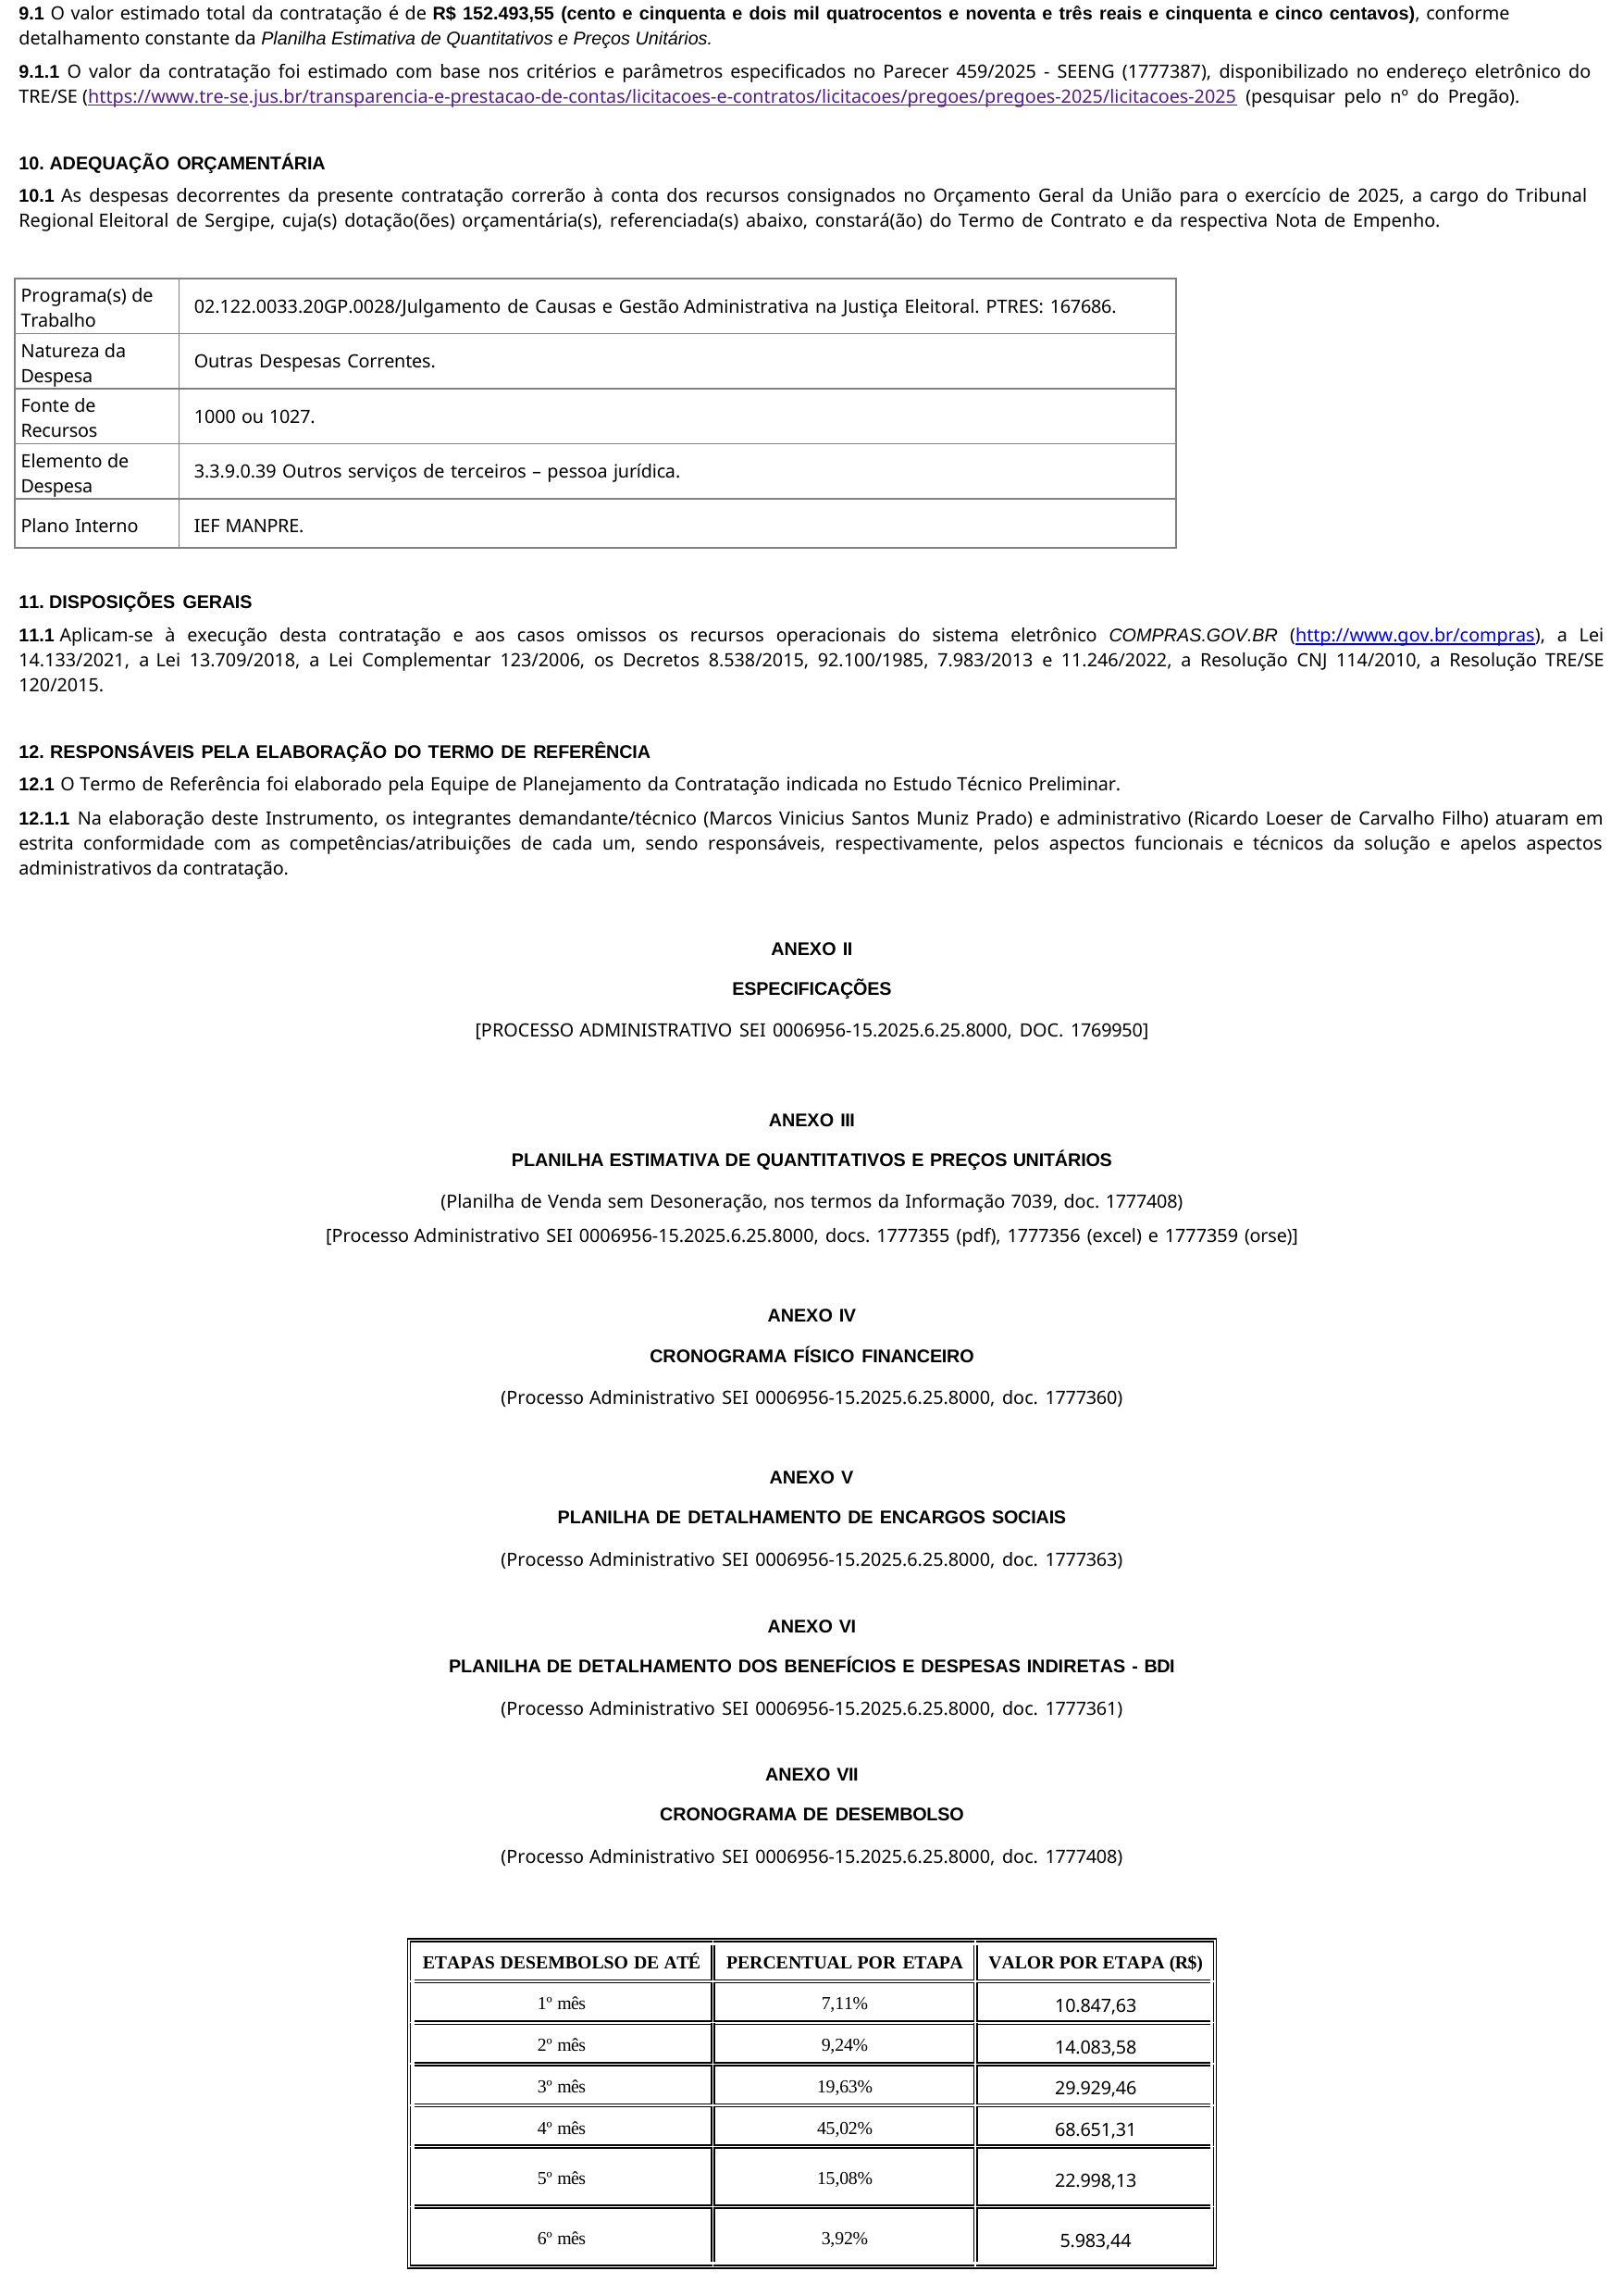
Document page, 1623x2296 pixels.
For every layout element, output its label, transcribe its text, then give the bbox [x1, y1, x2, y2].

text (Processo Administrativo SEI 0006956-15.2025.6.25.8000, doc. 1777361) [1, 1695, 1623, 1720]
text ESPECIFICAÇÕES [1, 977, 1623, 999]
subtitle RESPONSÁVEIS PELA ELABORAÇÃO DO TERMO DE REFERÊNCIA [19, 741, 1623, 762]
list As despesas decorrentes da presente contratação correrão à conta dos recursos consignados no Orçamento Geral da União para o exercício de 2025, a cargo do Tribunal Regional Eleitoral de Sergipe, cuja(s) dotação(ões) orçamentária(s), referenciada(s) abaixo, constará(ão) do Termo de Contrato e da respectiva Nota de Empenho. [19, 182, 1604, 232]
subtitle ANEXO IV [1, 1305, 1623, 1326]
text (Processo Administrativo SEI 0006956-15.2025.6.25.8000, doc. 1777408) [1, 1843, 1623, 1868]
table_cell Elemento de Despesa [16, 444, 179, 498]
list O Termo de Referência foi elaborado pela Equipe de Planejamento da Contratação indicada no Estudo Técnico Preliminar. [19, 771, 1623, 796]
table_cell 15,08% [715, 2149, 973, 2204]
table_cell 10.847,63 [975, 1980, 1215, 2020]
table_cell 45,02% [715, 2107, 973, 2144]
table_header Programa(s) de Trabalho [16, 279, 179, 332]
text CRONOGRAMA FÍSICO FINANCEIRO [1, 1345, 1623, 1366]
text PLANILHA ESTIMATIVA DE QUANTITATIVOS E PREÇOS UNITÁRIOS [1, 1148, 1623, 1170]
subtitle ANEXO V [1, 1467, 1623, 1488]
table_header VALOR POR ETAPA (R$) [975, 1940, 1215, 1979]
subtitle ANEXO II [1, 937, 1623, 959]
table_cell 68.651,31 [975, 2104, 1215, 2144]
subtitle DISPOSIÇÕES GERAIS [19, 591, 1623, 613]
list Aplicam-se à execução desta contratação e aos casos omissos os recursos operacionais do sistema eletrônico COMPRAS.GOV.BR (http://www.gov.br/compras), a Lei 14.133/2021, a Lei 13.709/2018, a Lei Complementar 123/2006, os Decretos 8.538/2015, 92.100/1985, 7.983/2013 e 11.246/2022, a Resolução CNJ 114/2010, a Resolução TRE/SE 120/2015. [19, 622, 1604, 697]
table_cell 3º mês [409, 2062, 712, 2104]
table_cell 3,92% [712, 2204, 975, 2265]
table_cell 1º mês [409, 1980, 712, 2020]
table_cell Outras Despesas Correntes. [180, 334, 1175, 388]
subtitle ANEXO VII [1, 1764, 1623, 1785]
table_cell IEF MANPRE. [180, 500, 1175, 547]
table_cell Fonte de Recursos [16, 390, 179, 443]
table_header ETAPAS DESEMBOLSO DE ATÉ [411, 1942, 712, 1979]
table_cell 6º mês [409, 2204, 712, 2265]
table_header 02.122.0033.20GP.0028/Julgamento de Causas e Gestão Administrativa na Justiça Eleitoral. PTRES: 167686. [180, 279, 1175, 332]
subtitle ANEXO VI [1, 1616, 1623, 1636]
text [Processo Administrativo SEI 0006956-15.2025.6.25.8000, docs. 1777355 (pdf), 1777356 (excel) e 1777359 (orse)] [1, 1223, 1623, 1248]
text (Planilha de Venda sem Desoneração, nos termos da Informação 7039, doc. 1777408) [1, 1188, 1623, 1214]
text PLANILHA DE DETALHAMENTO DOS BENEFÍCIOS E DESPESAS INDIRETAS - BDI [1, 1656, 1623, 1677]
list Na elaboração deste Instrumento, os integrantes demandante/técnico (Marcos Vinicius Santos Muniz Prado) e administrativo (Ricardo Loeser de Carvalho Filho) atuaram em estrita conformidade com as competências/atribuições de cada um, sendo responsáveis, respectivamente, pelos aspectos funcionais e técnicos da solução e apelos aspectos administrativos da contratação. [19, 806, 1604, 881]
text (Processo Administrativo SEI 0006956-15.2025.6.25.8000, doc. 1777360) [1, 1385, 1623, 1409]
subtitle ADEQUAÇÃO ORÇAMENTÁRIA [19, 152, 1623, 173]
table_cell 9,24% [715, 2025, 973, 2062]
table_cell 14.083,58 [975, 2020, 1215, 2062]
table_header PERCENTUAL POR ETAPA [712, 1940, 975, 1979]
table_cell 3.3.9.0.39 Outros serviços de terceiros – pessoa jurídica. [180, 444, 1175, 498]
table_cell 22.998,13 [975, 2144, 1215, 2204]
table_cell 19,63% [715, 2066, 973, 2104]
text [PROCESSO ADMINISTRATIVO SEI 0006956-15.2025.6.25.8000, DOC. 1769950] [1, 1017, 1623, 1043]
table_cell 5.983,44 [975, 2204, 1215, 2265]
subtitle ANEXO III [1, 1109, 1623, 1130]
table_cell 29.929,46 [975, 2062, 1215, 2104]
list O valor da contratação foi estimado com base nos critérios e parâmetros especificados no Parecer 459/2025 - SEENG (1777387), disponibilizado no endereço eletrônico do TRE/SE (https://www.tre-se.jus.br/transparencia-e-prestacao-de-contas/licitacoes-e-contratos/licitacoes/pregoes/pregoes-2025/licitacoes-2025 (pesquisar pelo nº do Pregão). [19, 58, 1605, 108]
table_cell 1000 ou 1027. [180, 390, 1175, 443]
list O valor estimado total da contratação é de R$ 152.493,55 (cento e cinquenta e dois mil quatrocentos e noventa e três reais e cinquenta e cinco centavos), conforme detalhamento constante da Planilha Estimativa de Quantitativos e Preços Unitários. [19, 0, 1604, 50]
text PLANILHA DE DETALHAMENTO DE ENCARGOS SOCIAIS [1, 1507, 1623, 1528]
table_cell Natureza da Despesa [16, 334, 179, 388]
table_cell 2º mês [409, 2020, 712, 2062]
table_cell Plano Interno [16, 500, 179, 547]
text (Processo Administrativo SEI 0006956-15.2025.6.25.8000, doc. 1777363) [1, 1546, 1623, 1571]
text CRONOGRAMA DE DESEMBOLSO [1, 1804, 1623, 1825]
table_cell 7,11% [715, 1983, 973, 2020]
table_cell 4º mês [409, 2104, 712, 2144]
table_cell 5º mês [409, 2144, 712, 2204]
